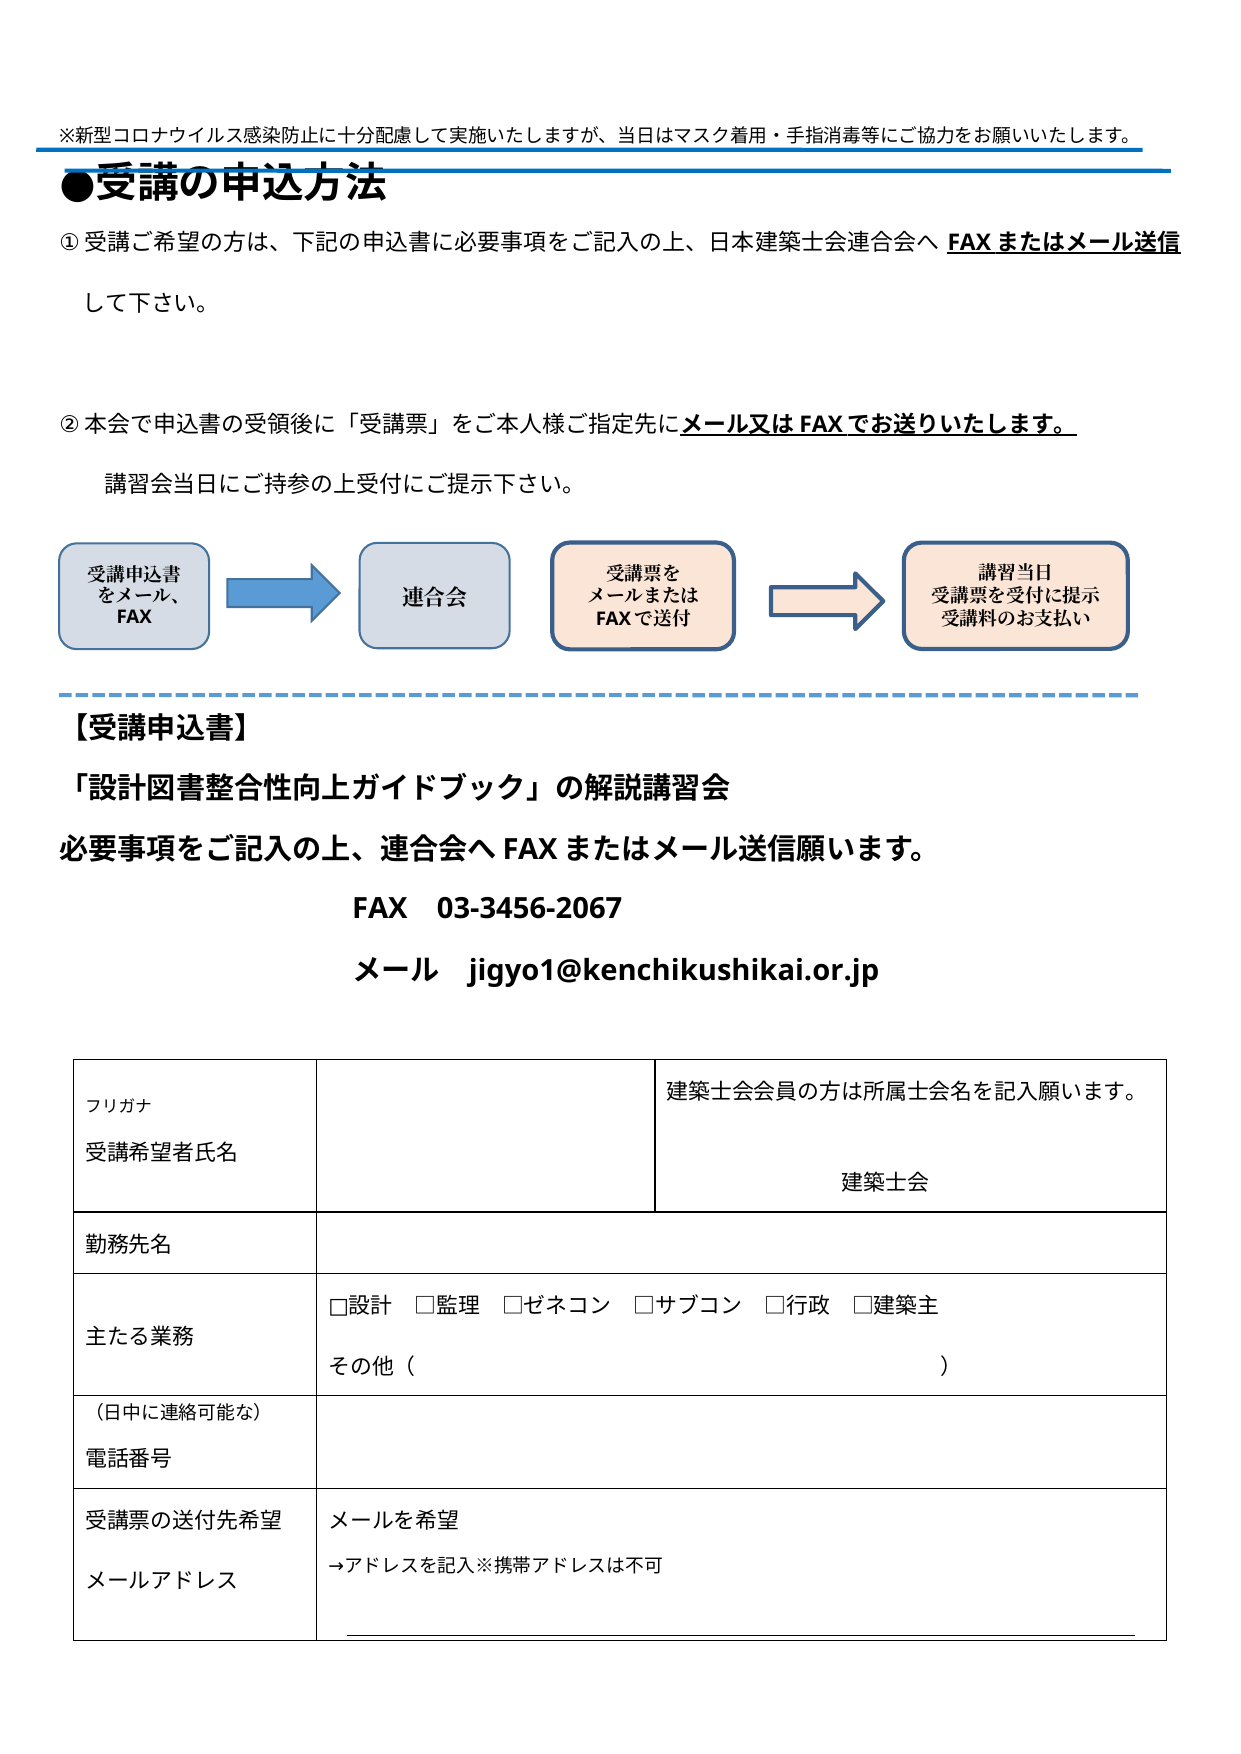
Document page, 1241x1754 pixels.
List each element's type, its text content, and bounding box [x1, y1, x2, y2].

text FAX 03-3456-2067 [59, 877, 1181, 938]
table_cell （日中に連絡可能な） 電話番号 [74, 1396, 316, 1487]
text 必要事項をご記入の上、連合会へFAXまたはメール送信願います。 [59, 816, 1181, 877]
table_header [317, 1060, 654, 1211]
table_cell [317, 1213, 1166, 1273]
text 「設計図書整合性向上ガイドブック」の解説講習会 [59, 756, 1181, 816]
text メール jigyo1@kenchikushikai.or.jp [59, 938, 1181, 998]
text ②本会で申込書の受領後に「受講票」をご本人様ご指定先にメール又はFAXでお送りいたします。 [59, 392, 1181, 453]
text ①受講ご希望の方は、下記の申込書に必要事項をご記入の上、日本建築士会連合会へFAXまたはメール送信して下さい。 [59, 210, 1181, 331]
table_header 建築士会会員の方は所属士会名を記入願います。 建築士会 [656, 1060, 1166, 1211]
table_cell 主たる業務 [74, 1274, 316, 1395]
text ●受講の申込方法 [59, 149, 1181, 210]
text 講習会当日にご持参の上受付にご提示下さい。 [81, 453, 1181, 513]
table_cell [317, 1489, 1166, 1640]
table_header フリガナ 受講希望者氏名 [74, 1060, 316, 1211]
text 【受講申込書】 [59, 695, 1181, 756]
table_cell 勤務先名 [74, 1213, 316, 1273]
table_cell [74, 1489, 316, 1640]
table_cell □設計 □監理 □ゼネコン □サブコン □行政 □建築主 その他（ ） [317, 1274, 1166, 1395]
table_cell [317, 1396, 1166, 1487]
text ※新型コロナウイルス感染防止に十分配慮して実施いたしますが、当日はマスク着用・手指消毒等にご協力をお願いいたします。 [59, 119, 1181, 149]
